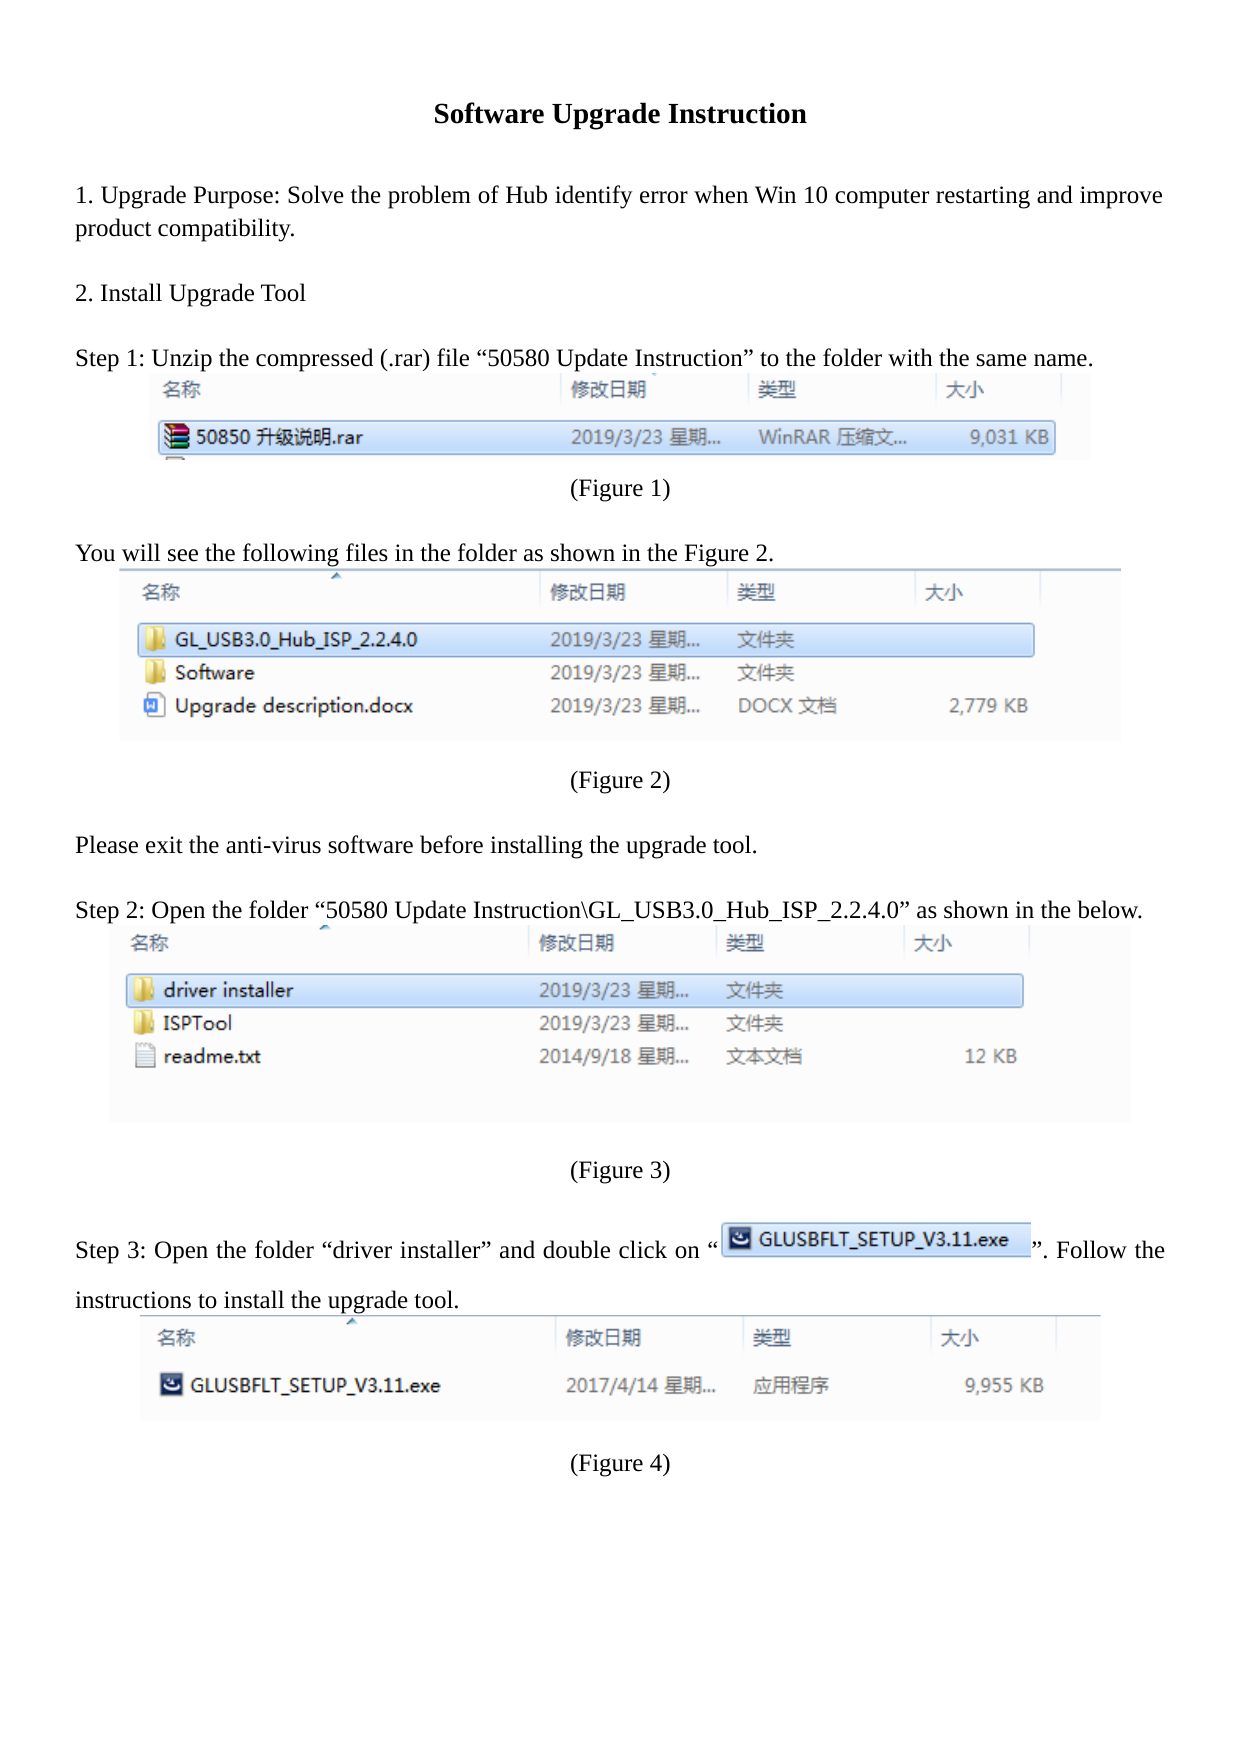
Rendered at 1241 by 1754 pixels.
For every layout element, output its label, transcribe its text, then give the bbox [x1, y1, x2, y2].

text You will see the following files in the folder as shown in the Figure 2. [75, 536, 1165, 568]
picture [720, 1218, 1031, 1259]
text Software Upgrade Instruction [75, 81, 1165, 146]
text Please exit the anti-virus software before installing the upgrade tool. [75, 828, 1165, 861]
text Step 3: Open the folder “driver installer” and double click on “”. Follow the instructions to install the upgrade tool. [75, 1218, 1165, 1316]
text (Figure 2) [75, 763, 1165, 796]
text 1. Upgrade Purpose: Solve the problem of Hub identify error when Win 10 computer restarting and improve product compatibility. [75, 178, 1165, 243]
text 2. Install Upgrade Tool [75, 276, 1165, 308]
picture [119, 568, 1121, 741]
text (Figure 3) [75, 1153, 1165, 1186]
picture [109, 925, 1132, 1123]
text Step 1: Unzip the compressed (.rar) file “50580 Update Instruction” to the folder with the same name. [75, 341, 1165, 373]
picture [149, 373, 1092, 460]
picture [139, 1315, 1101, 1421]
text Step 2: Open the folder “50580 Update Instruction\GL_USB3.0_Hub_ISP_2.2.4.0” as shown in the below. [75, 893, 1165, 926]
text (Figure 4) [75, 1446, 1165, 1478]
text (Figure 1) [75, 471, 1165, 503]
